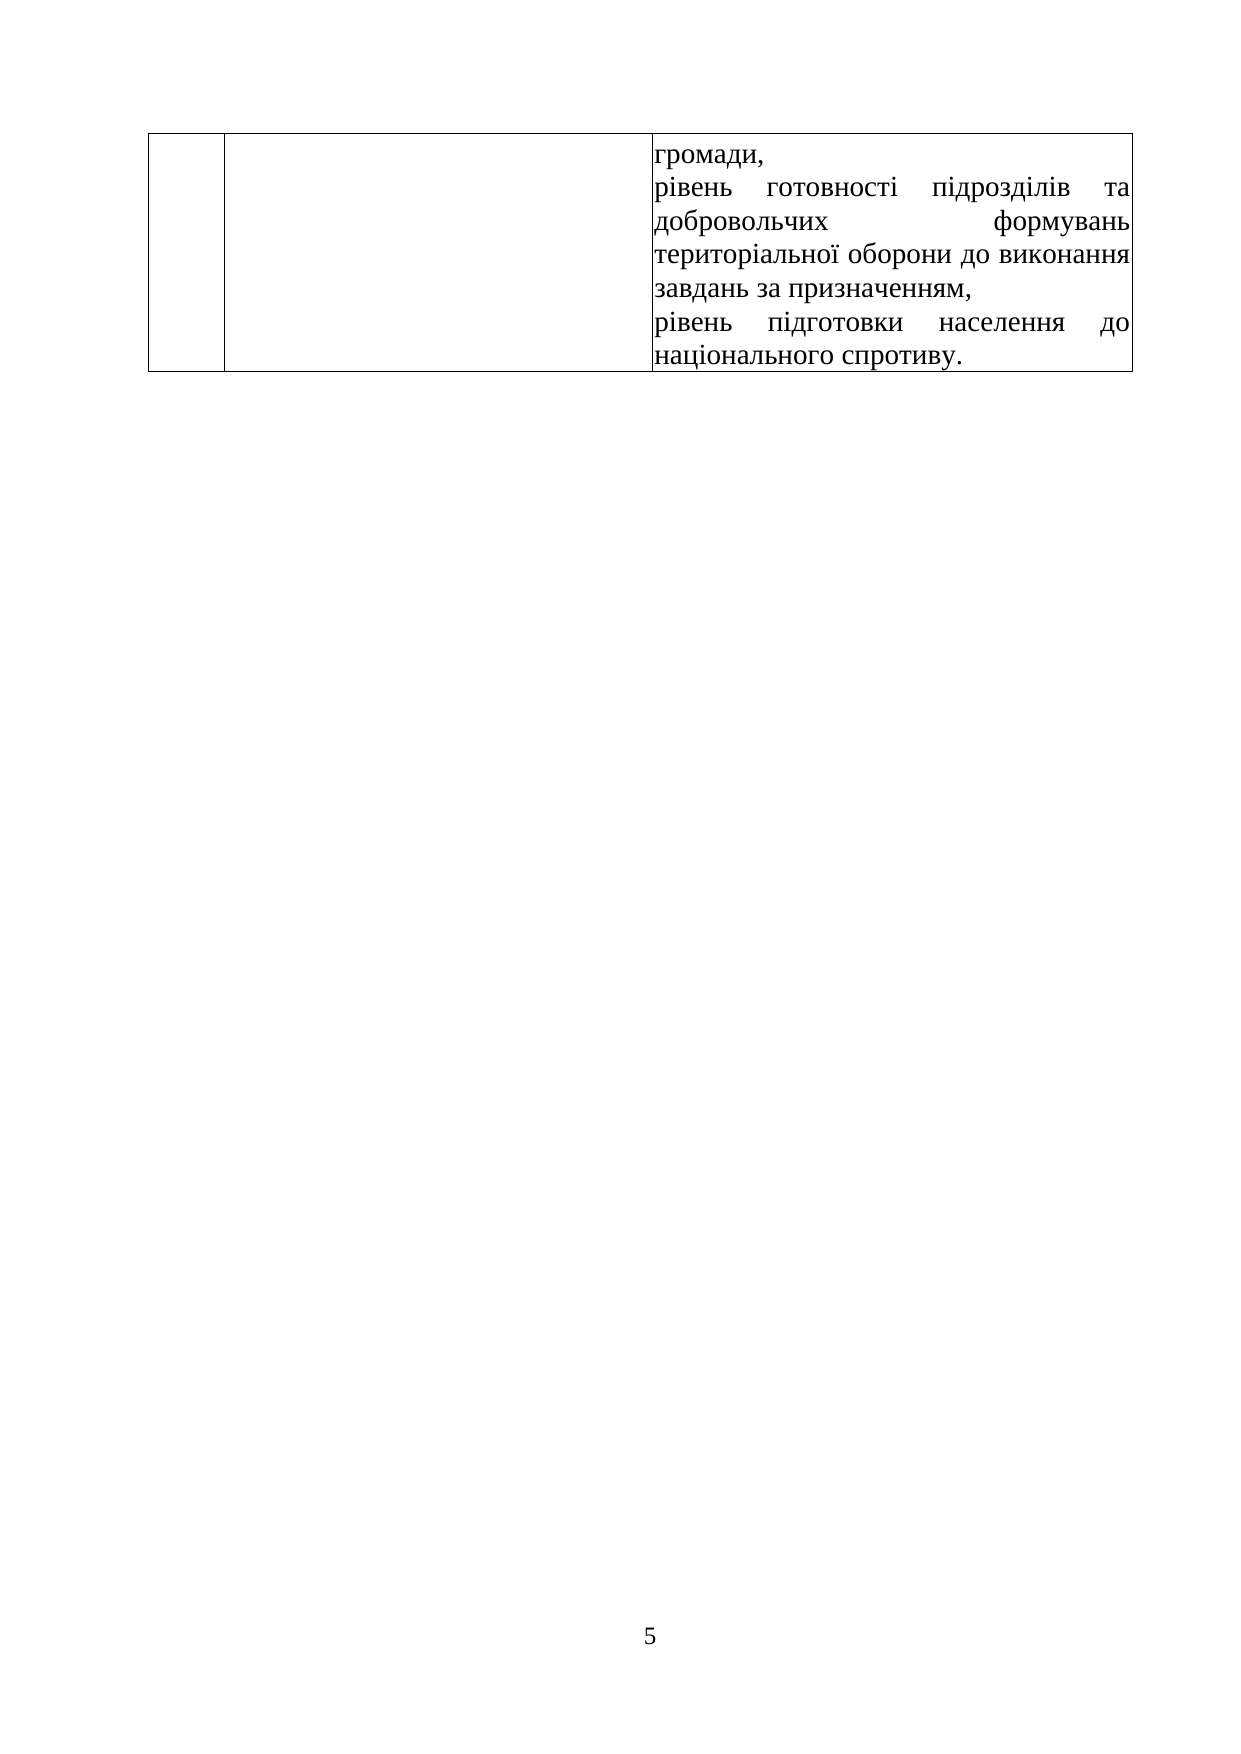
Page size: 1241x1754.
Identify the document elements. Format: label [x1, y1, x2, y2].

table_cell [653, 134, 1132, 371]
table_cell [149, 134, 224, 371]
table_cell [225, 134, 652, 371]
